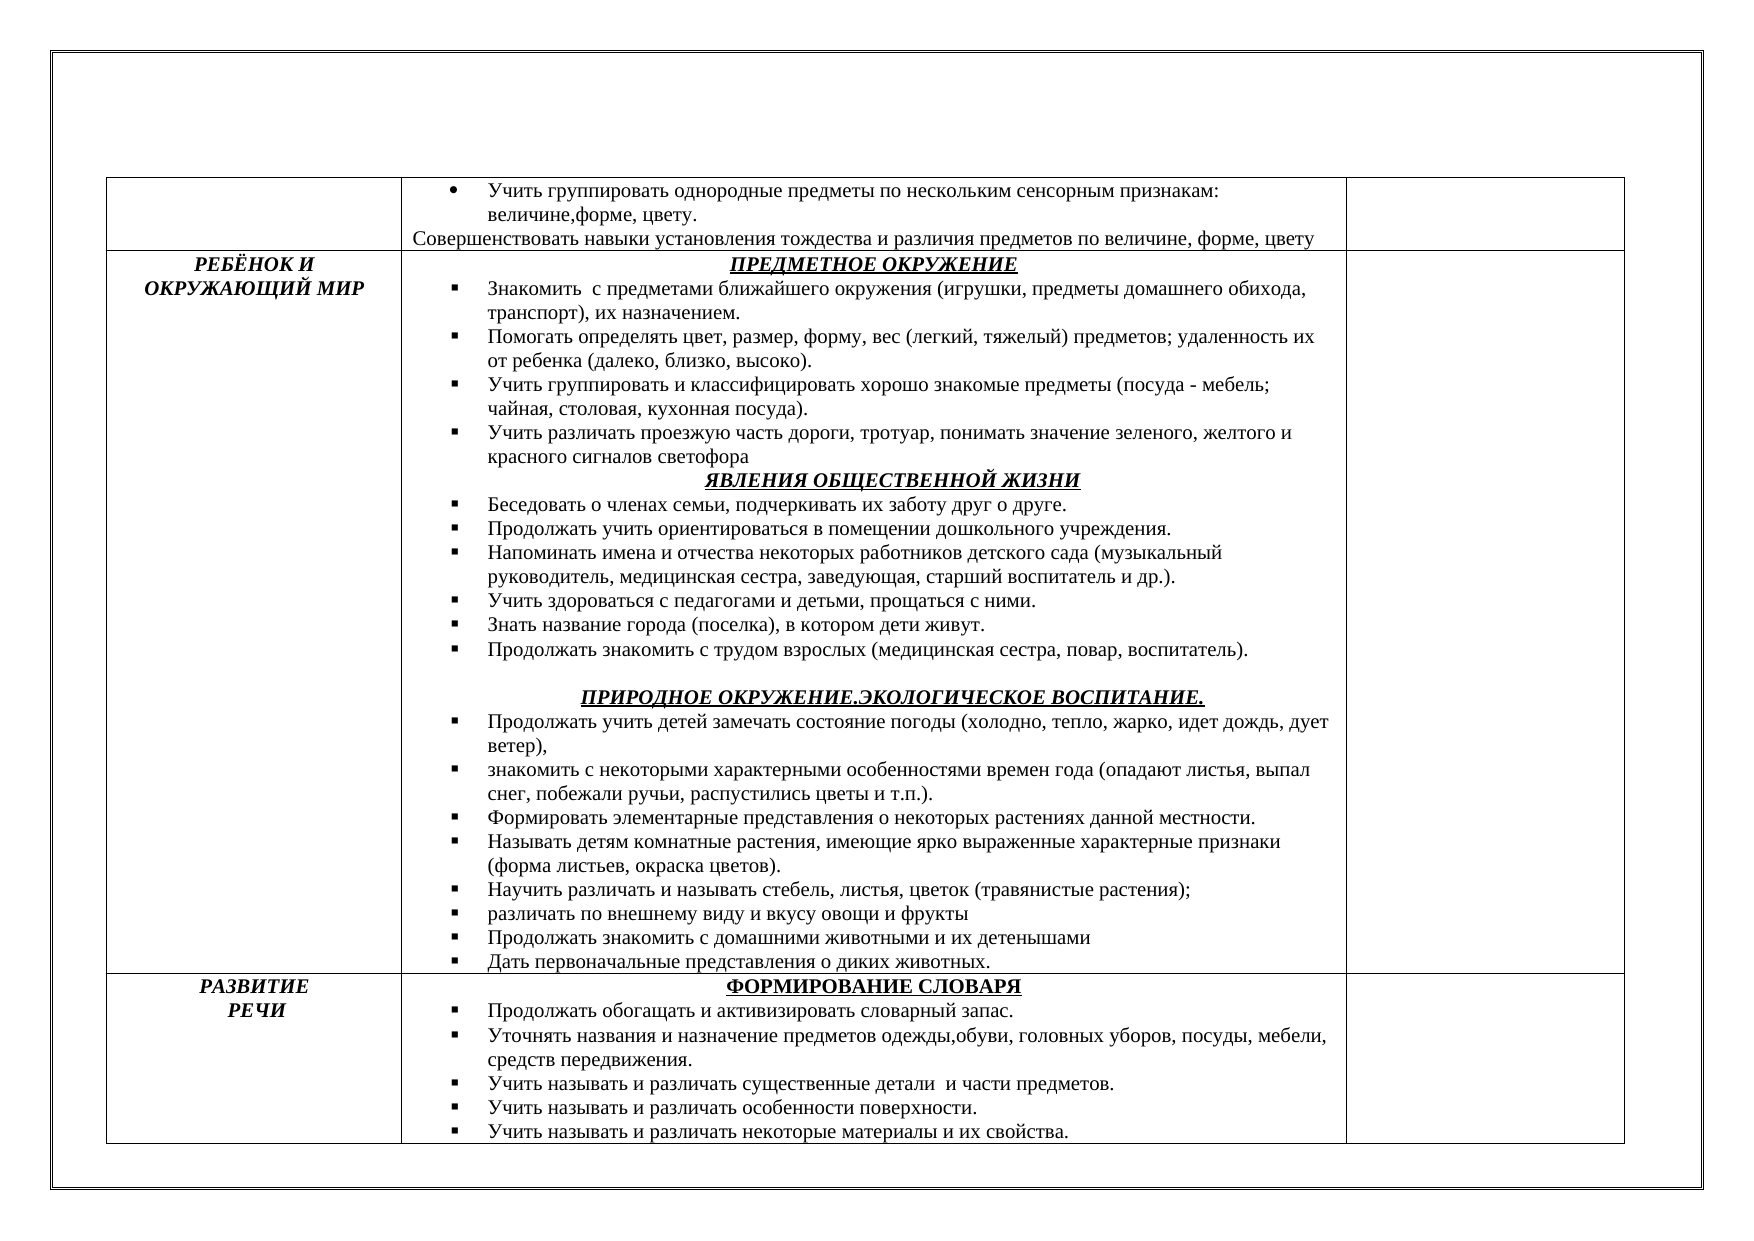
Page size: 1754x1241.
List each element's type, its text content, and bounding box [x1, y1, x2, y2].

table_cell [1347, 974, 1624, 1143]
table_cell [1347, 178, 1624, 250]
table_cell развитие речи [107, 974, 401, 1143]
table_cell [402, 178, 1346, 250]
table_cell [402, 974, 1346, 1143]
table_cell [107, 178, 401, 250]
table_cell предметное окружение Знакомить с предметами ближайшего окружения (игрушки, предметы домашнего обихода, транспорт), их назначением. Помогать определять цвет, размер, форму, вес (легкий, тяжелый) предметов; удаленность их от ребенка (далеко, близко, высоко). Учить группировать и классифицировать хорошо знакомые предметы (посуда - мебель; чайная, столовая, кухонная посуда). Учить различать проезжую часть дороги, тротуар, понимать значение зеленого, желтого и красного сигналов светофора явления общественной жизни Беседовать о членах семьи, подчеркивать их заботу друг о друге. Продолжать учить ориентироваться в помещении дошкольного учреждения. Напоминать имена и отчества некоторых работников детского сада (музыкальный руководитель, медицинская сестра, заведующая, старший воспитатель и др.). Учить здороваться с педагогами и детьми, прощаться с ними. Знать название города (поселка), в котором дети живут. Продолжать знакомить с трудом взрослых (медицинская сестра, повар, воспитатель). природное окружение.экологическое воспитание. Продолжать учить детей замечать состояние погоды (холодно, тепло, жарко, идет дождь, дует ветер), знакомить с некоторыми характерными особенностями времен года (опадают листья, выпал снег, побежали ручьи, распустились цветы и т.п.). Формировать элементарные представления о некоторых растениях данной местности. Называть детям комнатные растения, имеющие ярко выраженные характерные признаки (форма листьев, окраска цветов). Научить различать и называть стебель, листья, цветок (травянистые растения); различать по внешнему виду и вкусу овощи и фрукты Продолжать знакомить с домашними животными и их детенышами Дать первоначальные представления о диких животных. [402, 251, 1346, 973]
table_cell ребёнок и окружающий мир [107, 251, 401, 973]
table_cell [1347, 251, 1624, 973]
